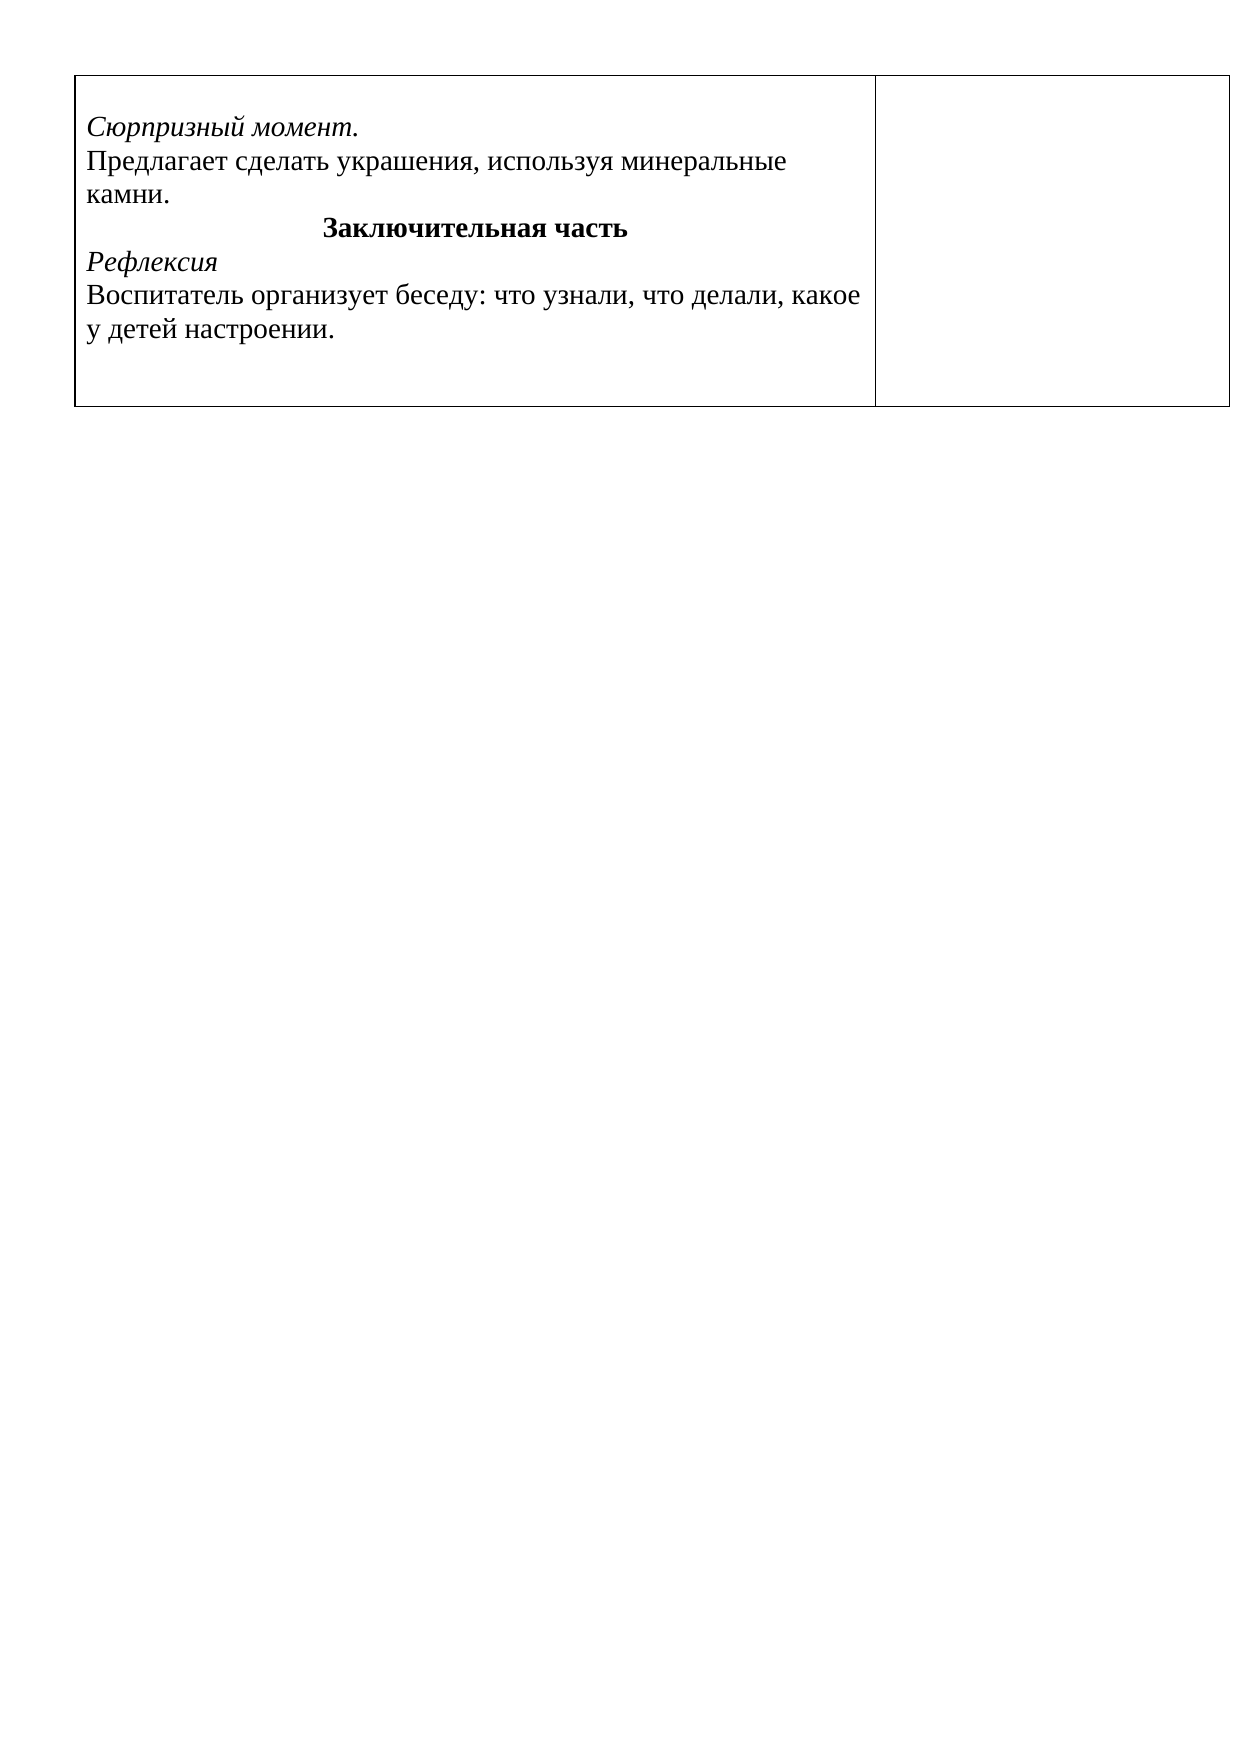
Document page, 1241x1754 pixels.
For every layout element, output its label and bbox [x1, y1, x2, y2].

table_cell [876, 76, 1229, 406]
table_cell [76, 76, 875, 406]
